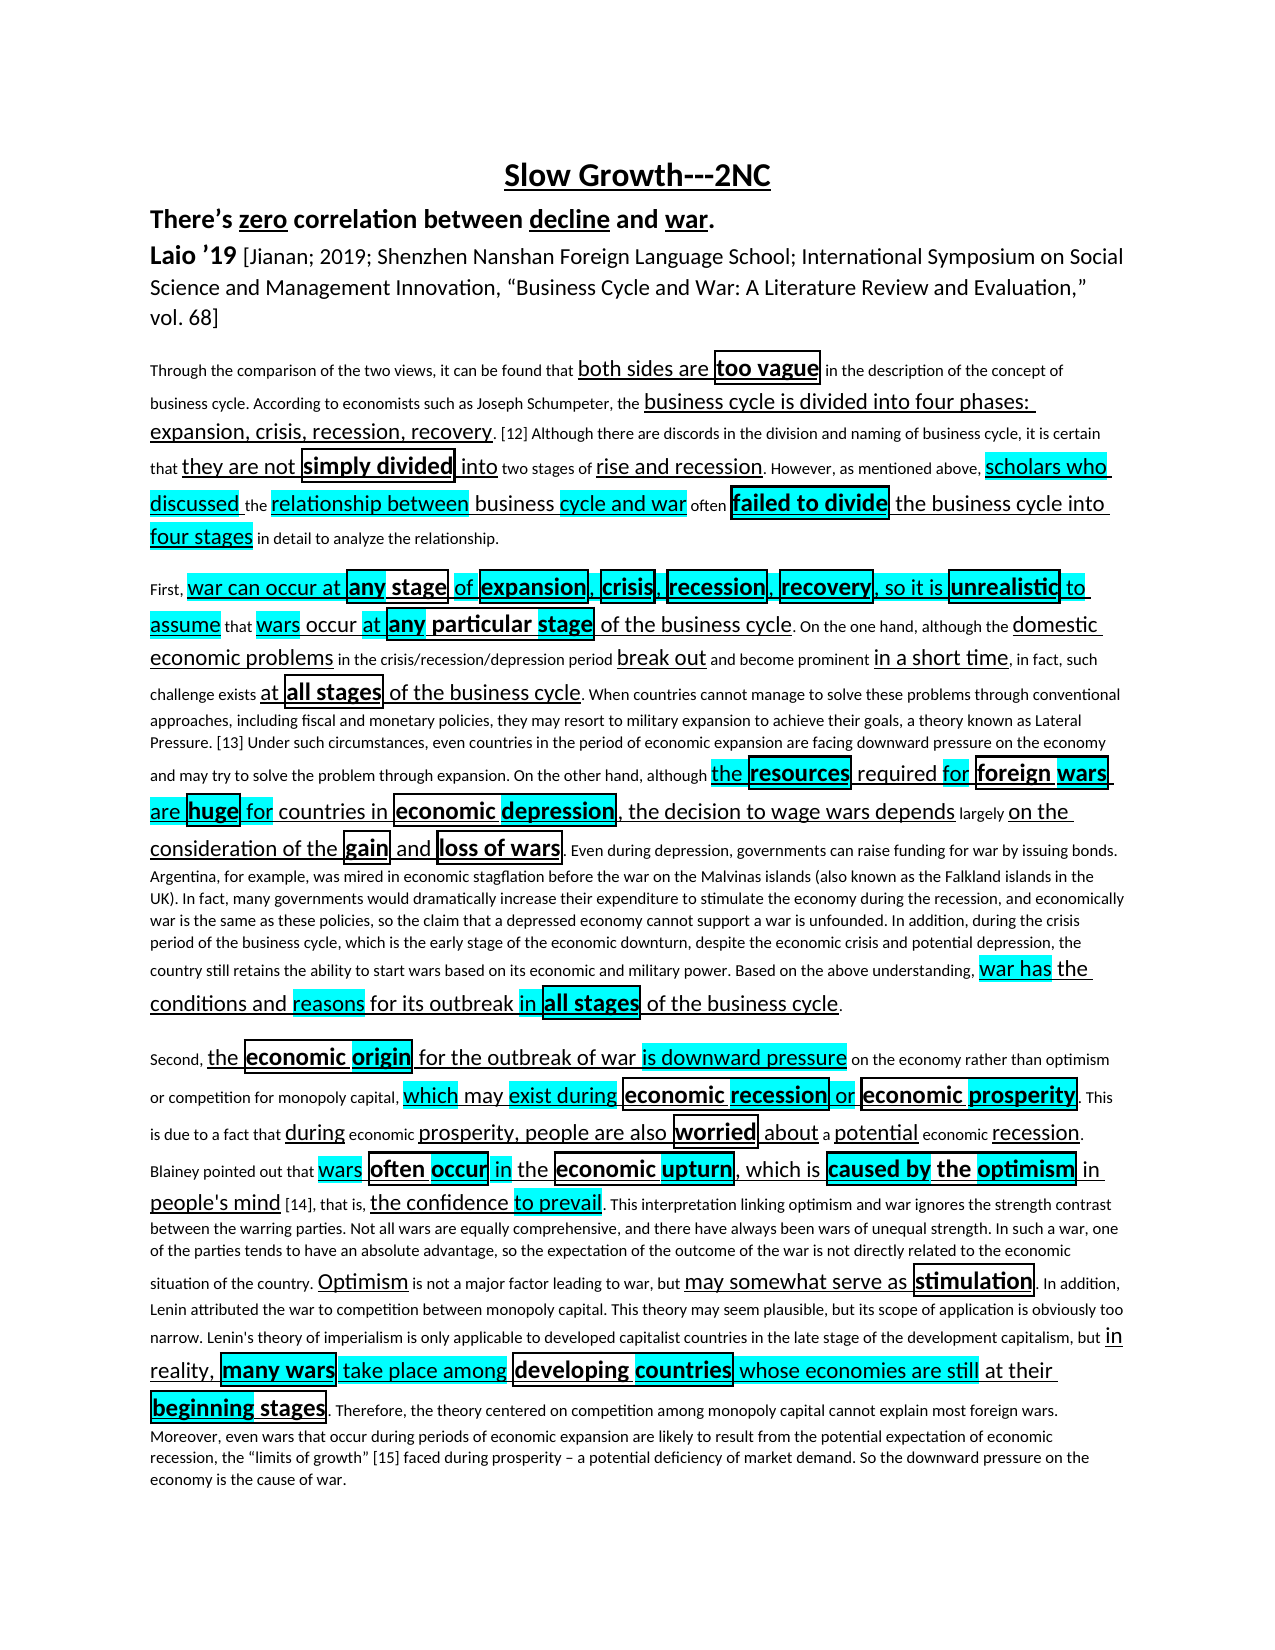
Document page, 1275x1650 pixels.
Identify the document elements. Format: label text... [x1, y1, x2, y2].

text Laio ’19 [Jianan; 2019; Shenzhen Nanshan Foreign Language School; International Symposium on Social Science and Management Innovation, “Business Cycle and War: A Literature Review and Evaluation,” vol. 68] [150, 238, 1125, 331]
text Through the comparison of the two views, it can be found that both sides are too vague in the description of the concept of business cycle. According to economists such as Joseph Schumpeter, the business cycle is divided into four phases: expansion, crisis, recession, recovery. [12] Although there are discords in the division and naming of business cycle, it is certain that they are not simply divided into two stages of rise and recession. However, as mentioned above, scholars who discussed the relationship between business cycle and war often failed to divide the business cycle into four stages in detail to analyze the relationship. [150, 350, 1125, 550]
text First, war can occur at any stage of expansion, crisis, recession, recovery, so it is unrealistic to assume that wars occur at any particular stage of the business cycle. On the one hand, although the domestic economic problems in the crisis/recession/depression period break out and become prominent in a short time, in fact, such challenge exists at all stages of the business cycle. When countries cannot manage to solve these problems through conventional approaches, including fiscal and monetary policies, they may resort to military expansion to achieve their goals, a theory known as Lateral Pressure. [13] Under such circumstances, even countries in the period of economic expansion are facing downward pressure on the economy and may try to solve the problem through expansion. On the other hand, although the resources required for foreign wars are huge for countries in economic depression, the decision to wage wars depends largely on the consideration of the gain and loss of wars. Even during depression, governments can raise funding for war by issuing bonds. Argentina, for example, was mired in economic stagflation before the war on the Malvinas islands (also known as the Falkland islands in the UK). In fact, many governments would dramatically increase their expenditure to stimulate the economy during the recession, and economically war is the same as these policies, so the claim that a depressed economy cannot support a war is unfounded. In addition, during the crisis period of the business cycle, which is the early stage of the economic downturn, despite the economic crisis and potential depression, the country still retains the ability to start wars based on its economic and military power. Based on the above understanding, war has the conditions and reasons for its outbreak in all stages of the business cycle. [150, 569, 1125, 1020]
text Second, the economic origin for the outbreak of war is downward pressure on the economy rather than optimism or competition for monopoly capital, which may exist during economic recession or economic prosperity. This is due to a fact that during economic prosperity, people are also worried about a potential economic recession. Blainey pointed out that wars often occur in the economic upturn, which is caused by the optimism in people's mind [14], that is, the confidence to prevail. This interpretation linking optimism and war ignores the strength contrast between the warring parties. Not all wars are equally comprehensive, and there have always been wars of unequal strength. In such a war, one of the parties tends to have an absolute advantage, so the expectation of the outcome of the war is not directly related to the economic situation of the country. Optimism is not a major factor leading to war, but may somewhat serve as stimulation. In addition, Lenin attributed the war to competition between monopoly capital. This theory may seem plausible, but its scope of application is obviously too narrow. Lenin's theory of imperialism is only applicable to developed capitalist countries in the late stage of the development capitalism, but in reality, many wars take place among developing countries whose economies are still at their beginning stages. Therefore, the theory centered on competition among monopoly capital cannot explain most foreign wars. Moreover, even wars that occur during periods of economic expansion are likely to result from the potential expectation of economic recession, the “limits of growth” [15] faced during prosperity – a potential deficiency of market demand. So the downward pressure on the economy is the cause of war. [150, 1039, 1125, 1490]
subtitle Slow Growth---2NC [150, 154, 1125, 195]
subtitle There’s zero correlation between decline and war. [150, 202, 1125, 235]
